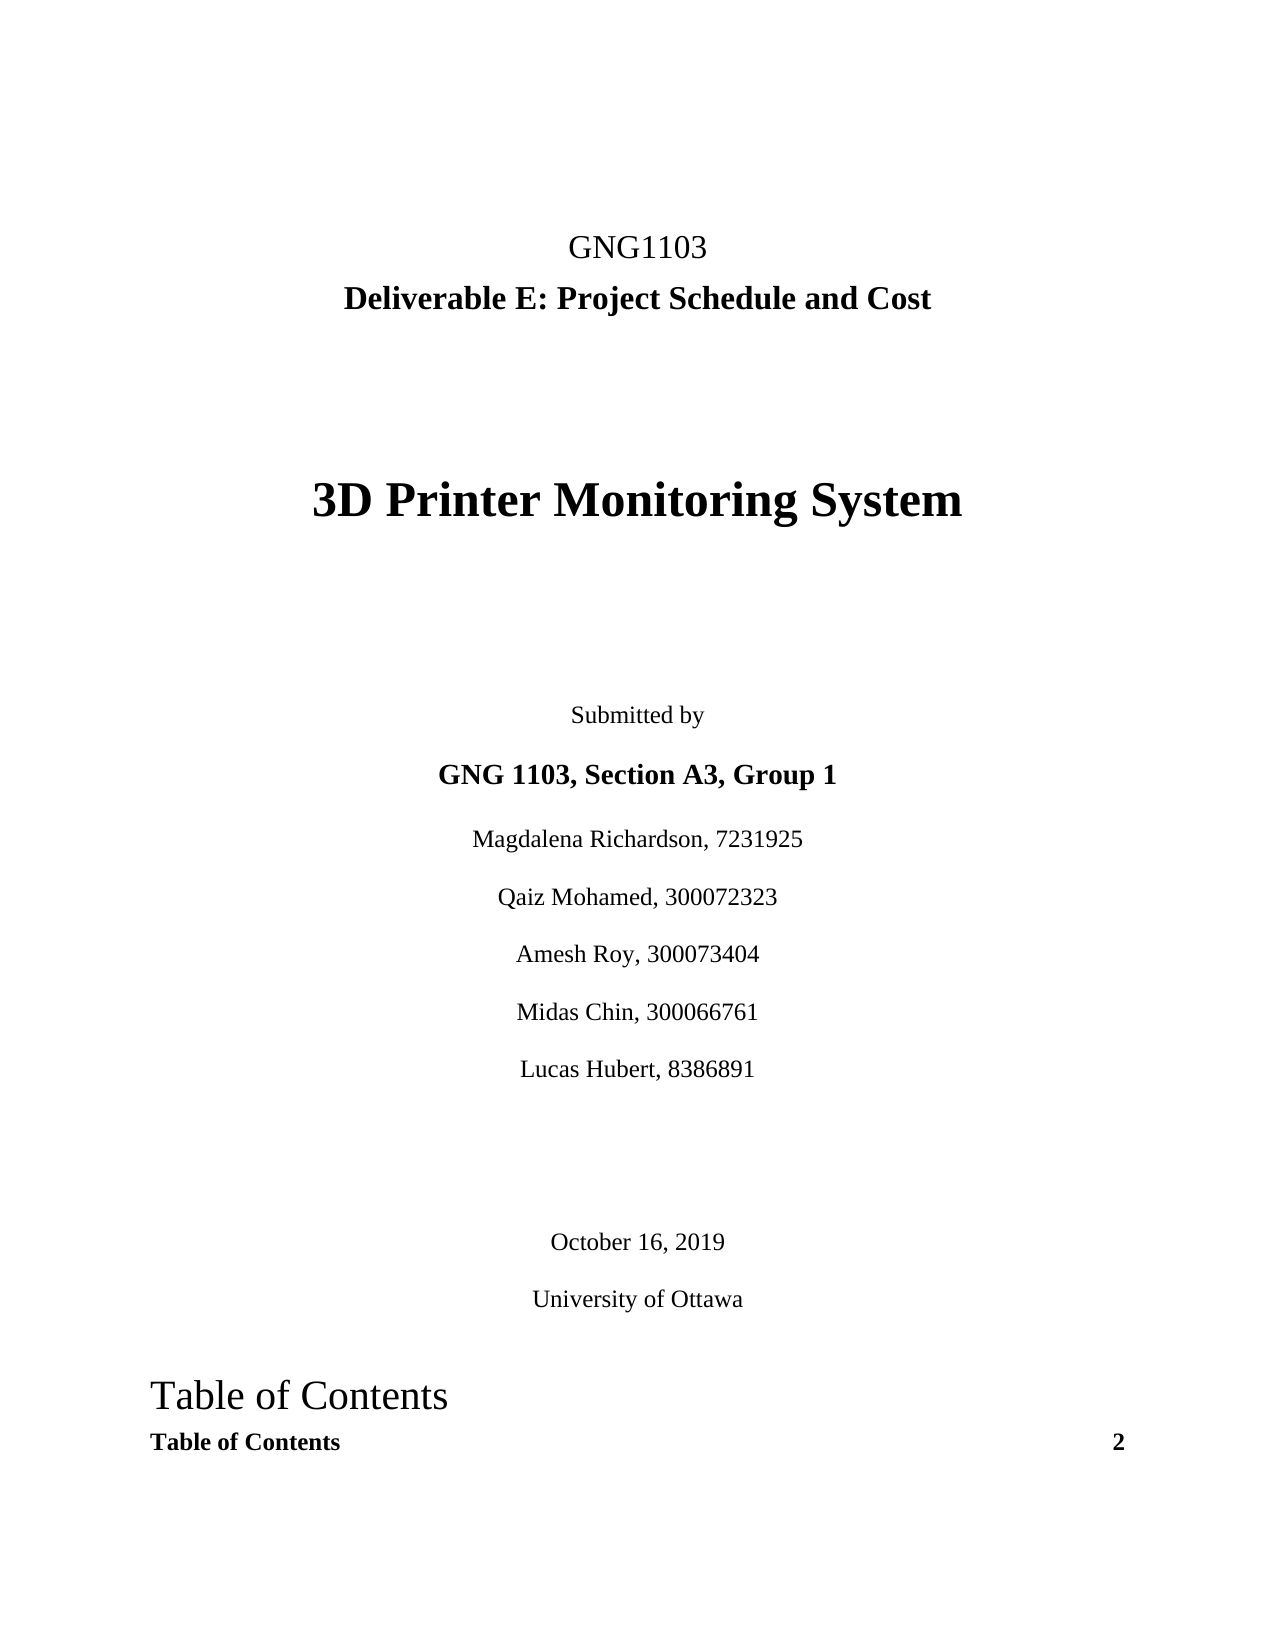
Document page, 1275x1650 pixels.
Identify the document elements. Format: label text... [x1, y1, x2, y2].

text October 16, 2019 [150, 1227, 1125, 1256]
text GNG 1103, Section A3, Group 1 [150, 757, 1125, 791]
text Magdalena Richardson, 7231925 [150, 824, 1125, 853]
subtitle Table of Contents [150, 1371, 1125, 1418]
text Submitted by [150, 700, 1125, 728]
text GNG1103 [150, 227, 1125, 266]
text Qaiz Mohamed, 300072323 [150, 882, 1125, 911]
text Amesh Roy, 300073404 [150, 939, 1125, 968]
text Deliverable E: Project Schedule and Cost [150, 278, 1125, 316]
text University of Ottawa [150, 1284, 1125, 1313]
text Midas Chin, 300066761 [150, 997, 1125, 1026]
text 3D Printer Monitoring System [150, 470, 1125, 527]
text Lucas Hubert, 8386891 [150, 1054, 1125, 1083]
